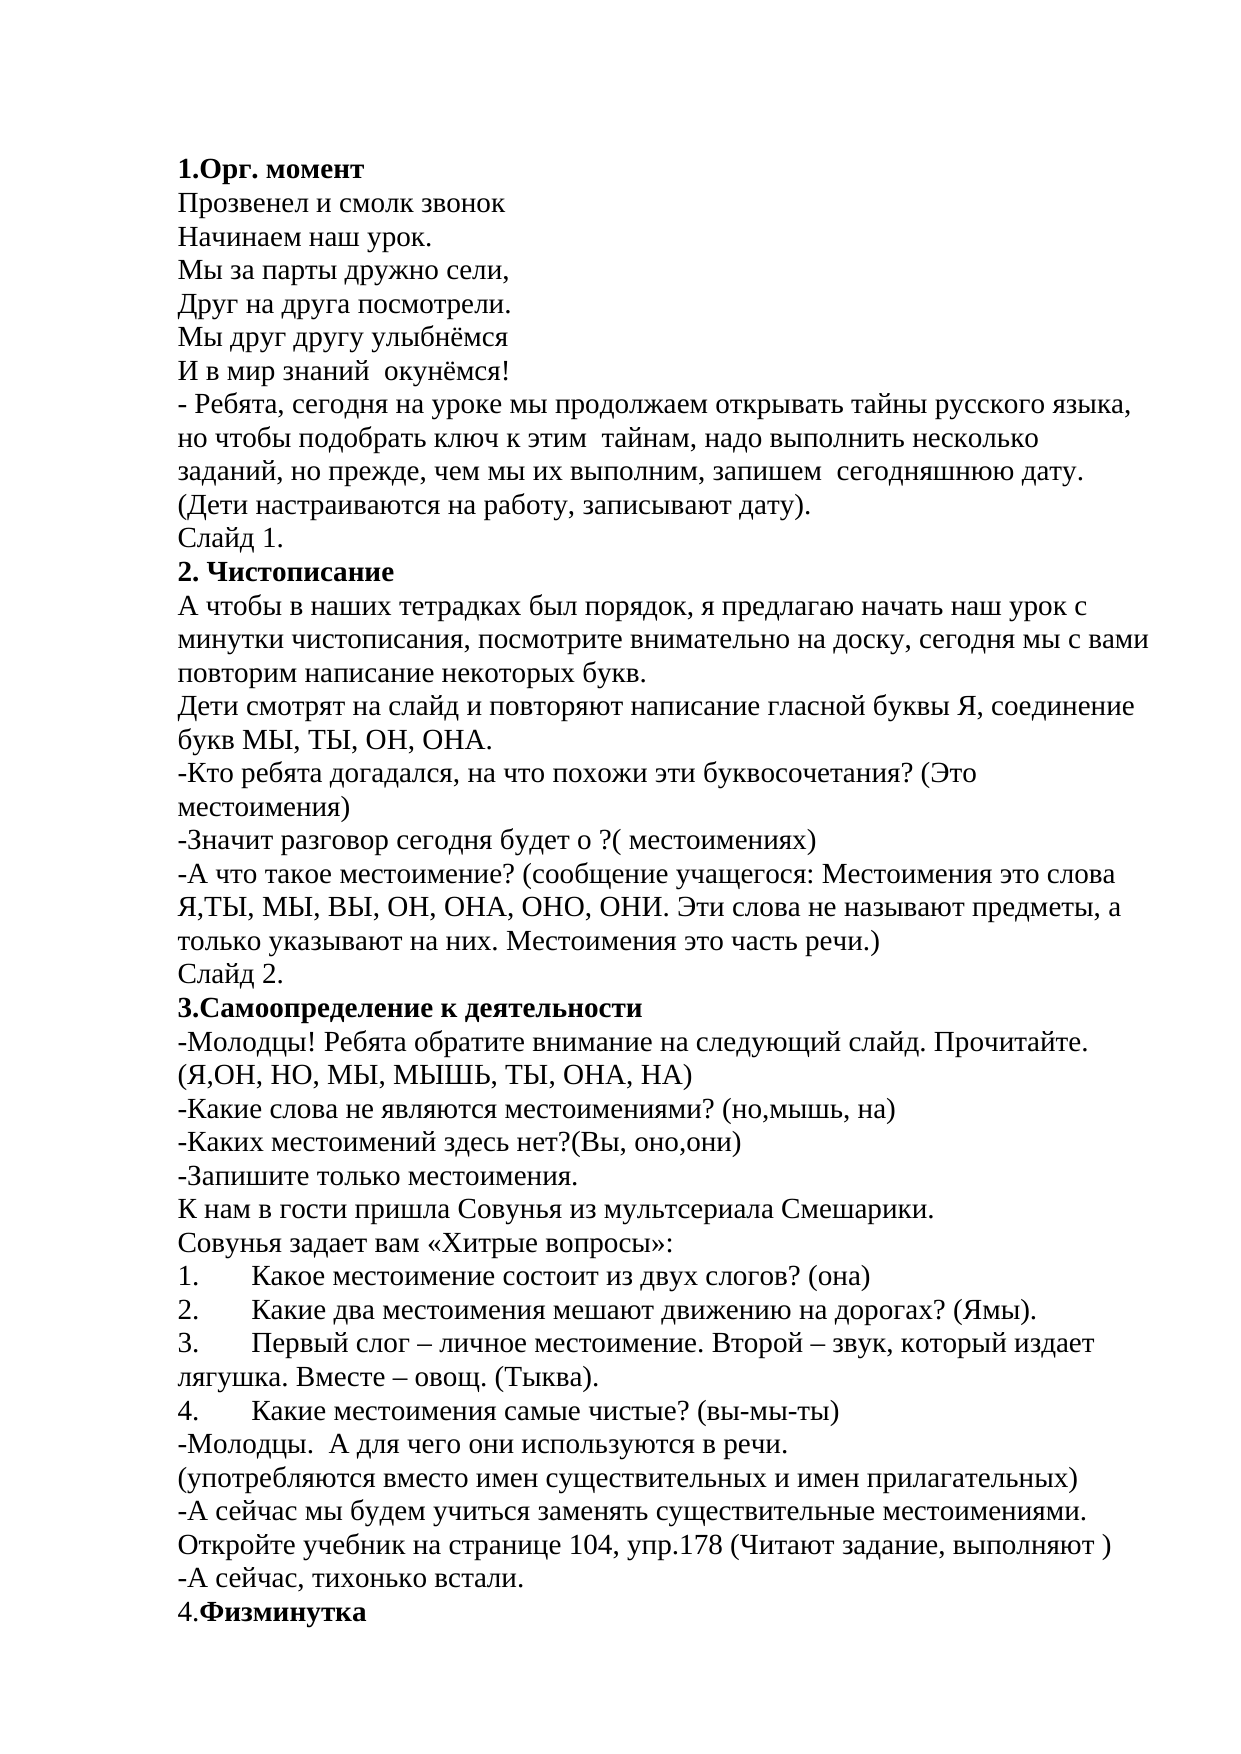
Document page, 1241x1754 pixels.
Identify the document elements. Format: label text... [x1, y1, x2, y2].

text К нам в гости пришла Совунья из мультсериала Смешарики. [177, 1191, 1152, 1225]
text Начинаем наш урок. [177, 219, 1152, 252]
text Мы друг другу улыбнёмся [177, 319, 1152, 353]
text -А что такое местоимение? (сообщение учащегося: Местоимения это слова Я,ТЫ, МЫ, ВЫ, ОН, ОНА, ОНО, ОНИ. Эти слова не называют предметы, а только указывают на них. Местоимения это часть речи.) [177, 856, 1152, 957]
text -Значит разговор сегодня будет о ?( местоимениях) [177, 822, 1152, 856]
text -А сейчас мы будем учиться заменять существительные местоимениями. [177, 1493, 1152, 1527]
text - Ребята, сегодня на уроке мы продолжаем открывать тайны русского языка, но чтобы подобрать ключ к этим тайнам, надо выполнить несколько заданий, но прежде, чем мы их выполним, запишем сегодняшнюю дату. (Дети настраиваются на работу, записывают дату). [177, 386, 1152, 521]
text 1. Какое местоимение состоит из двух слогов? (она) [177, 1258, 1152, 1292]
text -Какие слова не являются местоимениями? (но,мышь, на) [177, 1091, 1152, 1124]
text Слайд 2. [177, 957, 1152, 990]
text 4.Физминутка [177, 1594, 1152, 1627]
text 1.Орг. момент [177, 152, 1152, 185]
text -Кто ребята догадался, на что похожи эти буквосочетания? (Это местоимения) [177, 755, 1152, 822]
text Дети смотрят на слайд и повторяют написание гласной буквы Я, соединение букв МЫ, ТЫ, ОН, ОНА. [177, 688, 1152, 755]
text Слайд 1. [177, 521, 1152, 554]
text И в мир знаний окунёмся! [177, 353, 1152, 386]
text Прозвенел и смолк звонок [177, 185, 1152, 219]
text 2. Чистописание [177, 554, 1152, 588]
text -А сейчас, тихонько встали. [177, 1560, 1152, 1594]
text -Молодцы! Ребята обратите внимание на следующий слайд. Прочитайте. (Я,ОН, НО, МЫ, МЫШЬ, ТЫ, ОНА, НА) [177, 1024, 1152, 1091]
text 3. Первый слог – личное местоимение. Второй – звук, который издает лягушка. Вместе – овощ. (Тыква). [177, 1326, 1152, 1393]
text Откройте учебник на странице 104, упр.178 (Читают задание, выполняют ) [177, 1527, 1152, 1560]
text -Запишите только местоимения. [177, 1158, 1152, 1191]
text 3.Самоопределение к деятельности [177, 990, 1152, 1024]
text -Каких местоимений здесь нет?(Вы, оно,они) [177, 1124, 1152, 1158]
text Друг на друга посмотрели. [177, 286, 1152, 319]
text Мы за парты дружно сели, [177, 252, 1152, 286]
text 2. Какие два местоимения мешают движению на дорогах? (Ямы). [177, 1292, 1152, 1326]
text Совунья задает вам «Хитрые вопросы»: [177, 1225, 1152, 1258]
text -Молодцы. А для чего они используются в речи. [177, 1426, 1152, 1460]
text 4. Какие местоимения самые чистые? (вы-мы-ты) [177, 1393, 1152, 1426]
text А чтобы в наших тетрадках был порядок, я предлагаю начать наш урок с минутки чистописания, посмотрите внимательно на доску, сегодня мы с вами повторим написание некоторых букв. [177, 588, 1152, 688]
text (употребляются вместо имен существительных и имен прилагательных) [177, 1460, 1152, 1493]
